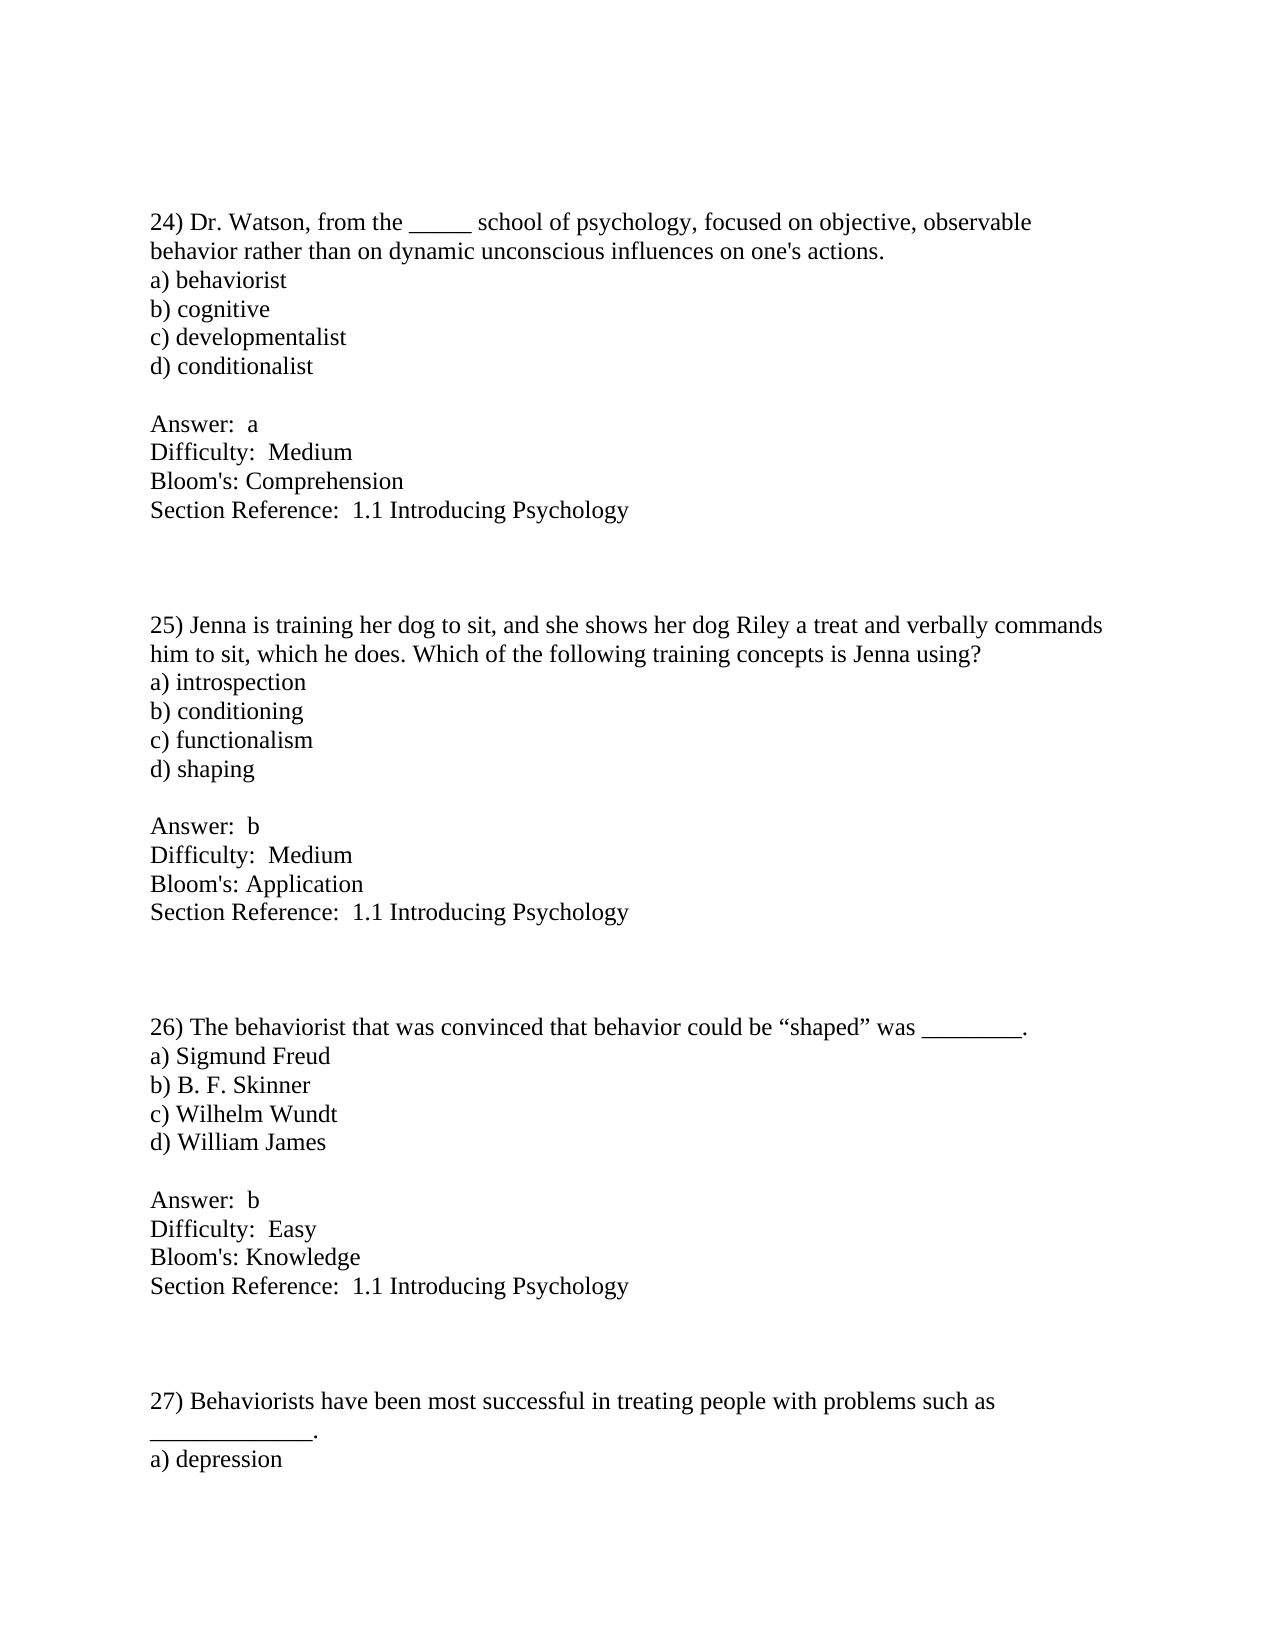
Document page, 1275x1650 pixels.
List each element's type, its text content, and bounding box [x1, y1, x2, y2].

text b) conditioning [150, 696, 1125, 725]
text 27) Behaviorists have been most successful in treating people with problems such as _____________. [150, 1386, 1125, 1444]
text c) Wilhelm Wundt [150, 1099, 1125, 1127]
text 24) Dr. Watson, from the _____ school of psychology, focused on objective, observable behavior rather than on dynamic unconscious influences on one's actions. [150, 207, 1125, 265]
text Answer: a [150, 409, 1125, 437]
text d) William James [150, 1127, 1125, 1156]
text d) shaping [150, 754, 1125, 782]
text Bloom's: Knowledge Section Reference: 1.1 Introducing Psychology [150, 1242, 1125, 1300]
text Answer: b [150, 1185, 1125, 1214]
text Bloom's: Application Section Reference: 1.1 Introducing Psychology [150, 869, 1125, 926]
text Difficulty: Easy [150, 1214, 1125, 1242]
text c) developmentalist [150, 322, 1125, 351]
text Answer: b [150, 811, 1125, 840]
text a) behaviorist [150, 265, 1125, 294]
text a) introspection [150, 667, 1125, 696]
text Difficulty: Medium [150, 437, 1125, 466]
text 25) Jenna is training her dog to sit, and she shows her dog Riley a treat and verbally commands him to sit, which he does. Which of the following training concepts is Jenna using? [150, 610, 1125, 667]
text Difficulty: Medium [150, 840, 1125, 869]
text a) Sigmund Freud [150, 1041, 1125, 1070]
text b) B. F. Skinner [150, 1070, 1125, 1099]
text Bloom's: Comprehension Section Reference: 1.1 Introducing Psychology [150, 466, 1125, 524]
text c) functionalism [150, 725, 1125, 754]
text d) conditionalist [150, 351, 1125, 380]
text 26) The behaviorist that was convinced that behavior could be “shaped” was ________. [150, 1012, 1125, 1041]
text b) cognitive [150, 294, 1125, 322]
text a) depression [150, 1444, 1125, 1472]
